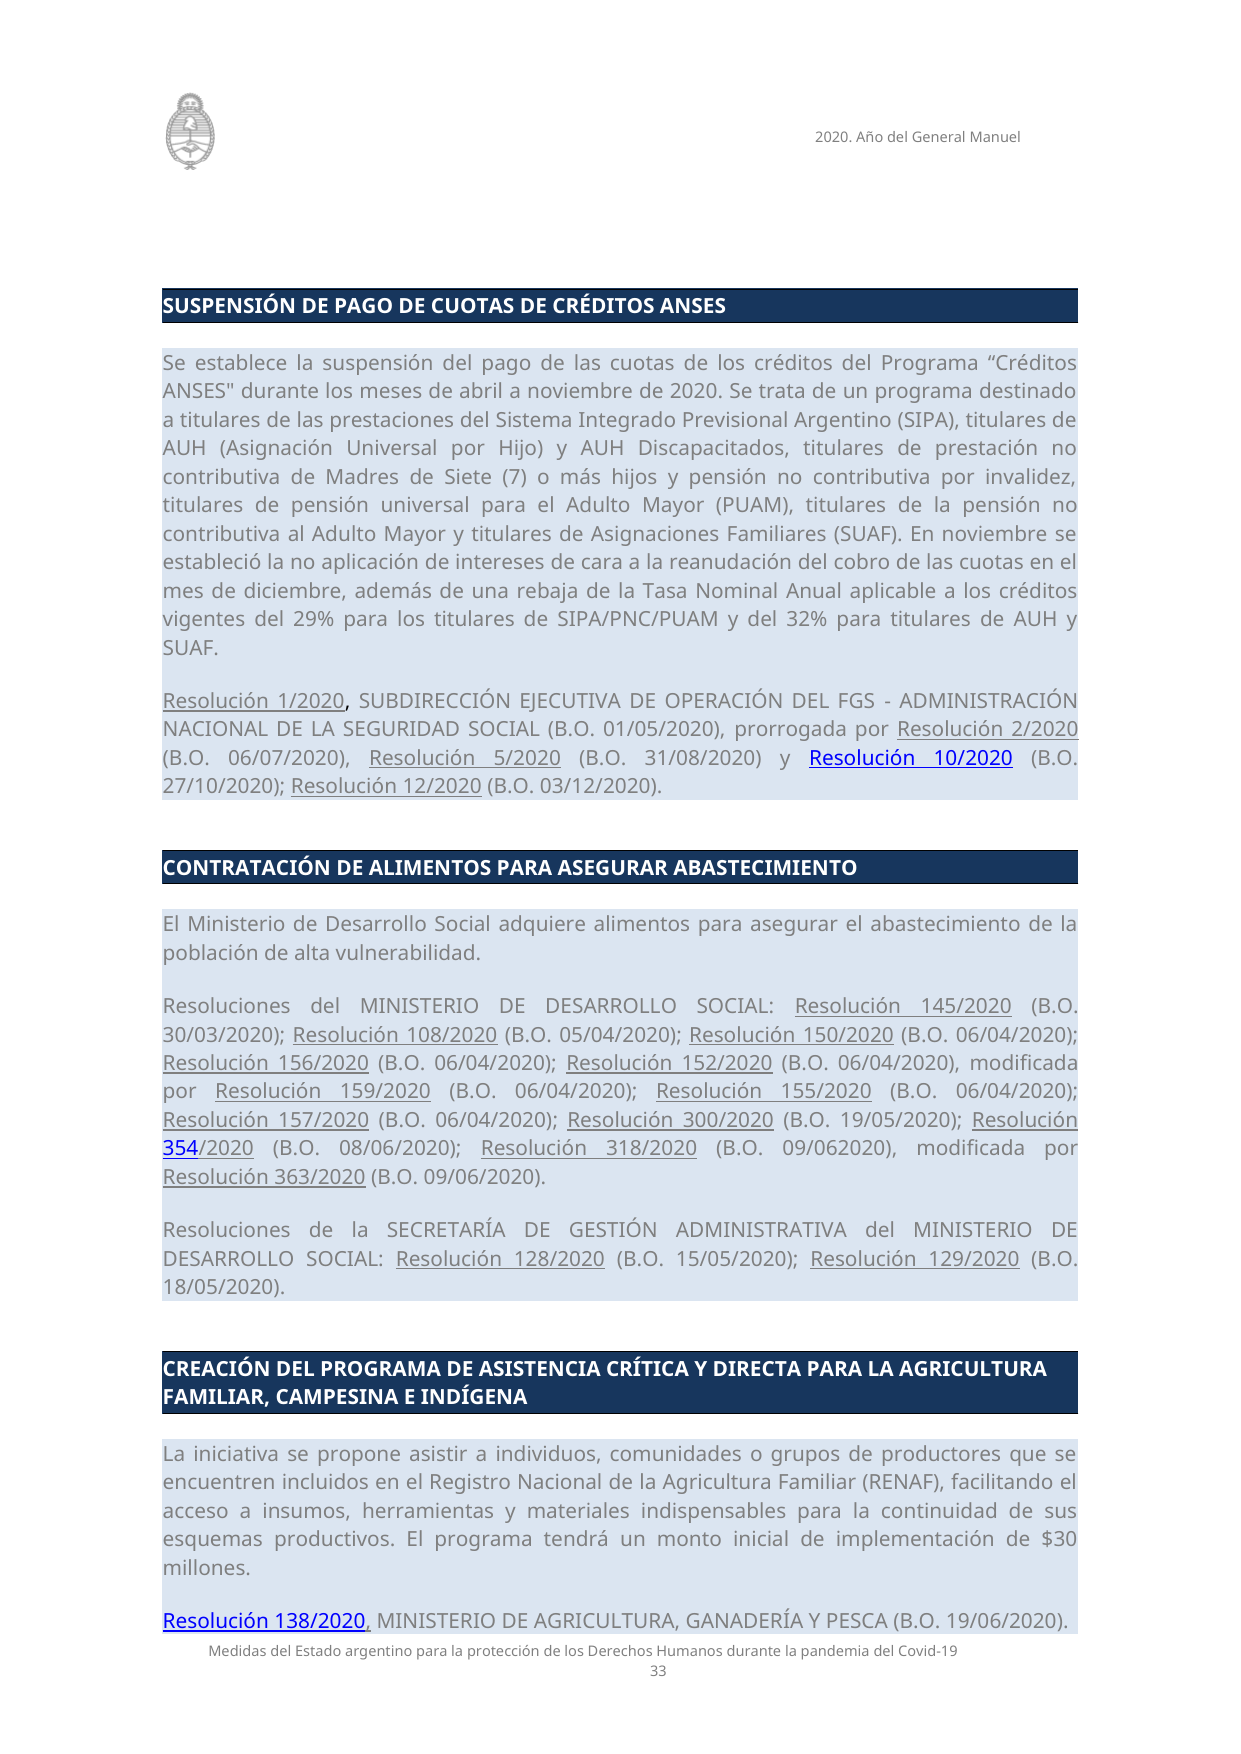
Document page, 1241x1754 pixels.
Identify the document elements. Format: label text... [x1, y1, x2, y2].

subtitle CREACIÓN DEL PROGRAMA DE ASISTENCIA CRÍTICA Y DIRECTA PARA LA AGRICULTURA FAMILIAR, CAMPESINA E INDÍGENA [162, 1352, 1078, 1414]
subtitle Resoluciones de la SECRETARÍA DE GESTIÓN ADMINISTRATIVA del MINISTERIO DE DESARROLLO SOCIAL: Resolución 128/2020 (B.O. 15/05/2020); Resolución 129/2020 (B.O. 18/05/2020). [162, 1215, 1078, 1301]
subtitle Se establece la suspensión del pago de las cuotas de los créditos del Programa “Créditos ANSES" durante los meses de abril a noviembre de 2020. Se trata de un programa destinado a titulares de las prestaciones del Sistema Integrado Previsional Argentino (SIPA), titulares de AUH (Asignación Universal por Hijo) y AUH Discapacitados, titulares de prestación no contributiva de Madres de Siete (7) o más hijos y pensión no contributiva por invalidez, titulares de pensión universal para el Adulto Mayor (PUAM), titulares de la pensión no contributiva al Adulto Mayor y titulares de Asignaciones Familiares (SUAF). En noviembre se estableció la no aplicación de intereses de cara a la reanudación del cobro de las cuotas en el mes de diciembre, además de una rebaja de la Tasa Nominal Anual aplicable a los créditos vigentes del 29% para los titulares de SIPA/PNC/PUAM y del 32% para titulares de AUH y SUAF. [162, 348, 1078, 661]
subtitle CONTRATACIÓN DE ALIMENTOS PARA ASEGURAR ABASTECIMIENTO [162, 851, 1078, 884]
subtitle Resolución 138/2020, MINISTERIO DE AGRICULTURA, GANADERÍA Y PESCA (B.O. 19/06/2020). [162, 1606, 1078, 1634]
subtitle El Ministerio de Desarrollo Social adquiere alimentos para asegurar el abastecimiento de la población de alta vulnerabilidad. [162, 909, 1078, 966]
subtitle La iniciativa se propone asistir a individuos, comunidades o grupos de productores que se encuentren incluidos en el Registro Nacional de la Agricultura Familiar (RENAF), facilitando el acceso a insumos, herramientas y materiales indispensables para la continuidad de sus esquemas productivos. El programa tendrá un monto inicial de implementación de $30 millones. [162, 1439, 1078, 1581]
subtitle Resoluciones del MINISTERIO DE DESARROLLO SOCIAL: Resolución 145/2020 (B.O. 30/03/2020); Resolución 108/2020 (B.O. 05/04/2020); Resolución 150/2020 (B.O. 06/04/2020); Resolución 156/2020 (B.O. 06/04/2020); Resolución 152/2020 (B.O. 06/04/2020), modificada por Resolución 159/2020 (B.O. 06/04/2020); Resolución 155/2020 (B.O. 06/04/2020); Resolución 157/2020 (B.O. 06/04/2020); Resolución 300/2020 (B.O. 19/05/2020); Resolución 354/2020 (B.O. 08/06/2020); Resolución 318/2020 (B.O. 09/062020), modificada por Resolución 363/2020 (B.O. 09/06/2020). [162, 991, 1078, 1190]
subtitle SUSPENSIÓN DE PAGO DE CUOTAS DE CRÉDITOS ANSES [162, 290, 1078, 323]
picture [162, 88, 219, 173]
subtitle Resolución 1/2020, SUBDIRECCIÓN EJECUTIVA DE OPERACIÓN DEL FGS - ADMINISTRACIÓN NACIONAL DE LA SEGURIDAD SOCIAL (B.O. 01/05/2020), prorrogada por Resolución 2/2020 (B.O. 06/07/2020), Resolución 5/2020 (B.O. 31/08/2020) y Resolución 10/2020 (B.O. 27/10/2020); Resolución 12/2020 (B.O. 03/12/2020). [162, 686, 1078, 800]
